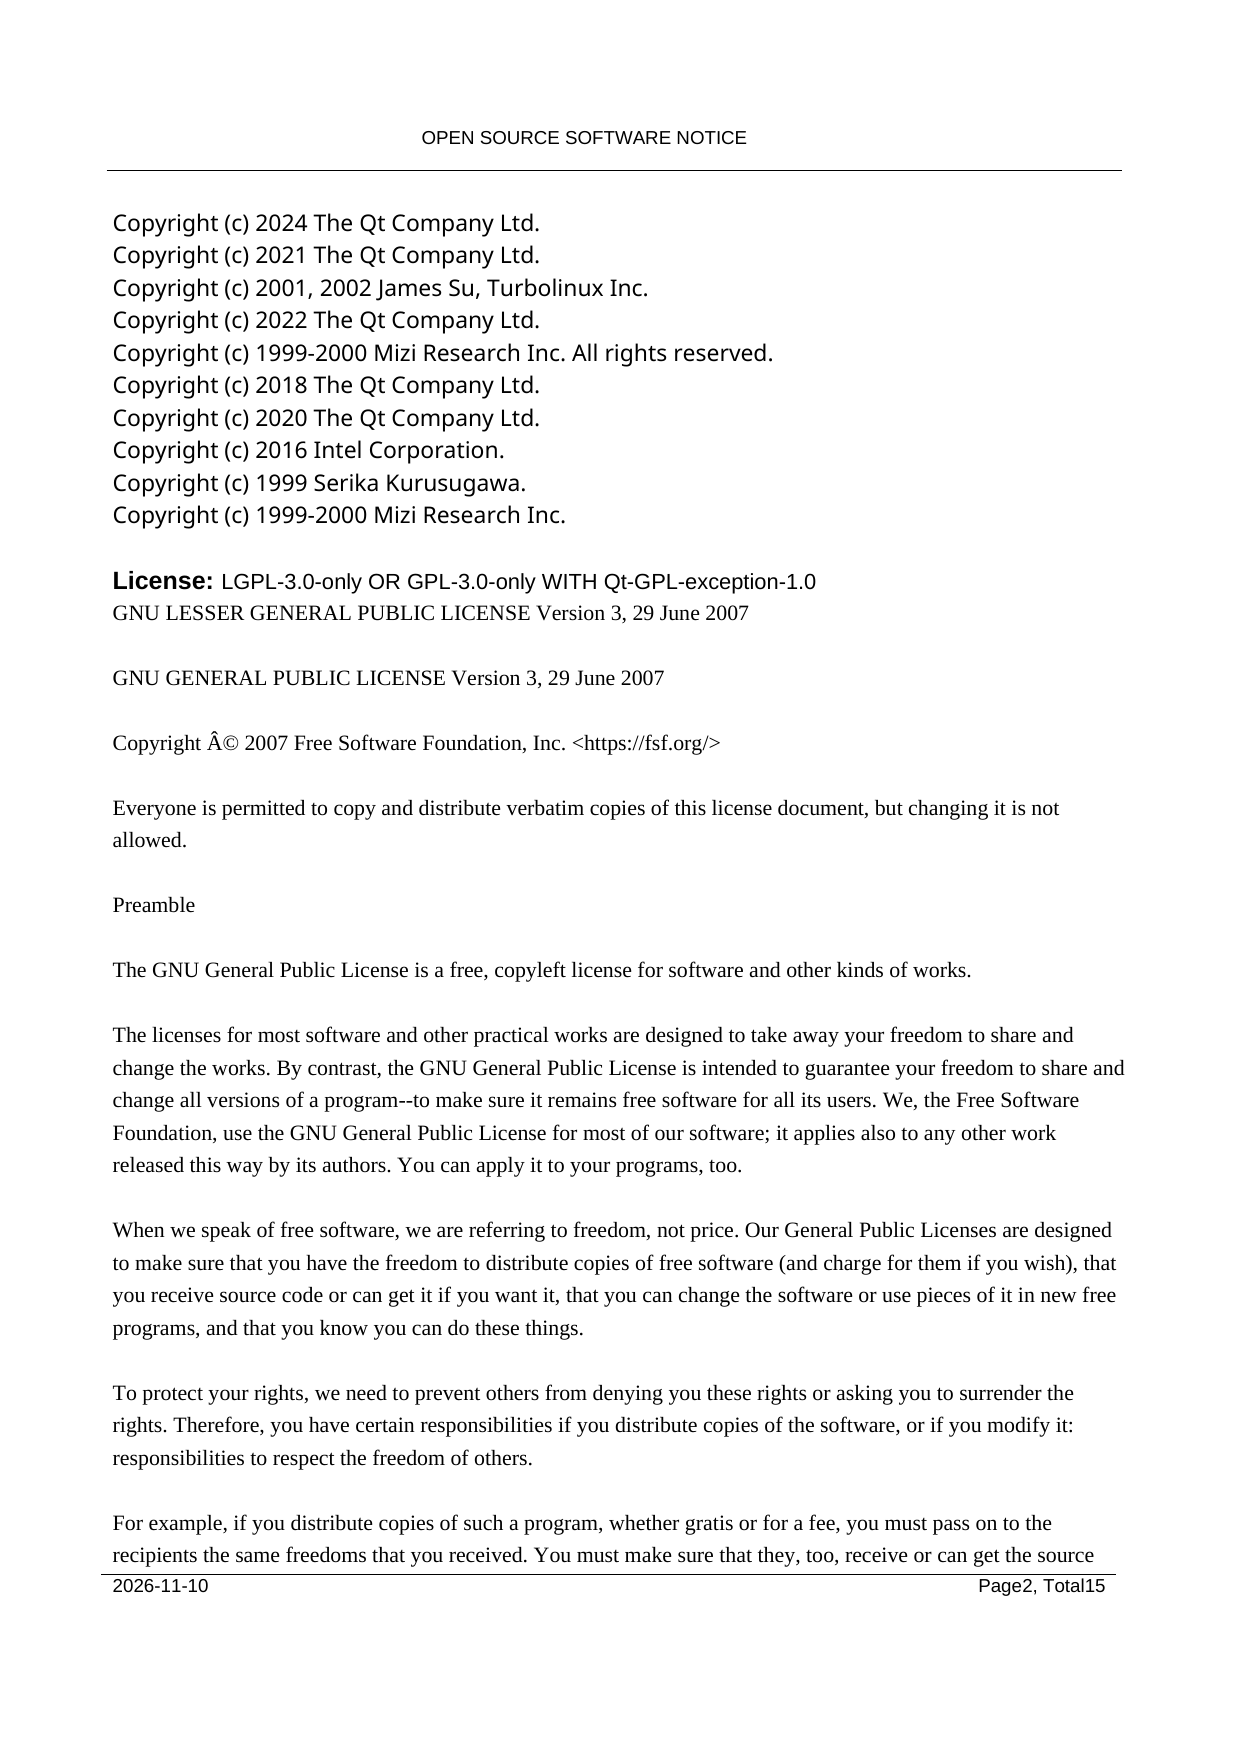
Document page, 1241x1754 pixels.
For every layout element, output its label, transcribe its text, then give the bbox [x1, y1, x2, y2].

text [112, 206, 1128, 564]
text License: LGPL-3.0-only OR GPL-3.0-only WITH Qt-GPL-exception-1.0 [112, 564, 1128, 596]
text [112, 596, 1128, 1571]
